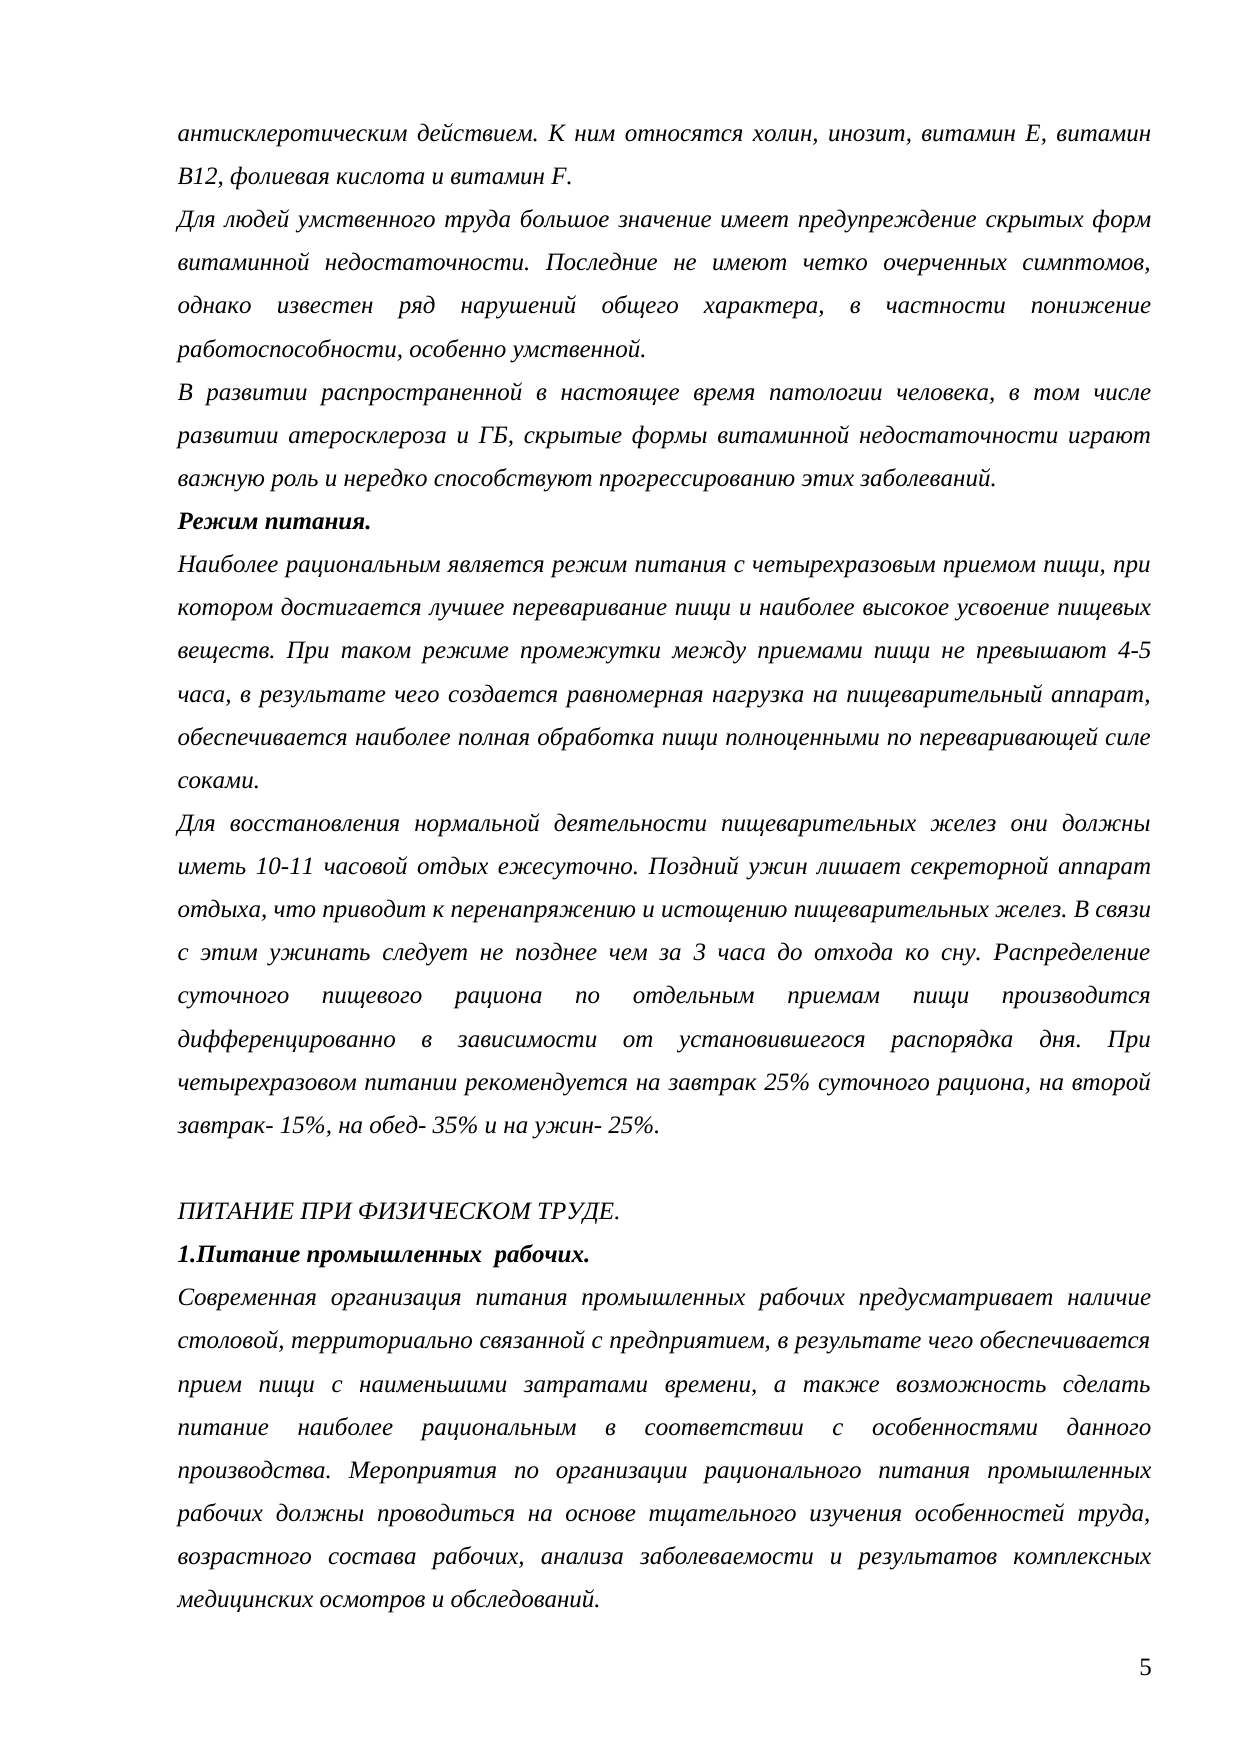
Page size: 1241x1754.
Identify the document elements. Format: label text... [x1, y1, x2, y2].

text Для людей умственного труда большое значение имеет предупреждение скрытых форм витаминной недостаточности. Последние не имеют четко очерченных симптомов, однако известен ряд нарушений общего характера, в частности понижение работоспособности, особенно умственной. [177, 204, 1152, 362]
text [177, 118, 1152, 190]
text В развитии распространенной в настоящее время патологии человека, в том числе развитии атеросклероза и ГБ, скрытые формы витаминной недостаточности играют важную роль и нередко способствуют прогрессированию этих заболеваний. [177, 377, 1152, 492]
text Для восстановления нормальной деятельности пищеварительных желез они должны иметь 10-11 часовой отдых ежесуточно. Поздний ужин лишает секреторной аппарат отдыха, что приводит к перенапряжению и истощению пищеварительных желез. В связи с этим ужинать следует не позднее чем за 3 часа до отхода ко сну. Распределение суточного пищевого рациона по отдельным приемам пищи производится дифференцированно в зависимости от установившегося распорядка дня. При четырехразовом питании рекомендуется на завтрак 25% суточного рациона, на второй завтрак- 15%, на обед- 35% и на ужин- 25%. [177, 808, 1152, 1139]
text Современная организация питания промышленных рабочих предусматривает наличие столовой, территориально связанной с предприятием, в результате чего обеспечивается прием пищи с наименьшими затратами времени, а также возможность сделать питание наиболее рациональным в соответствии с особенностями данного производства. Мероприятия по организации рационального питания промышленных рабочих должны проводиться на основе тщательного изучения особенностей труда, возрастного состава рабочих, анализа заболеваемости и результатов комплексных медицинских осмотров и обследований. [177, 1282, 1152, 1613]
text Наиболее рациональным является режим питания с четырехразовым приемом пищи, при котором достигается лучшее переваривание пищи и наиболее высокое усвоение пищевых веществ. При таком режиме промежутки между приемами пищи не превышают 4-5 часа, в результате чего создается равномерная нагрузка на пищеварительный аппарат, обеспечивается наиболее полная обработка пищи полноценными по переваривающей силе соками. [177, 549, 1152, 794]
text 1.Питание промышленных рабочих. [177, 1239, 1152, 1268]
text ПИТАНИЕ ПРИ ФИЗИЧЕСКОМ ТРУДЕ. [177, 1196, 1152, 1225]
text Режим питания. [177, 506, 1152, 535]
